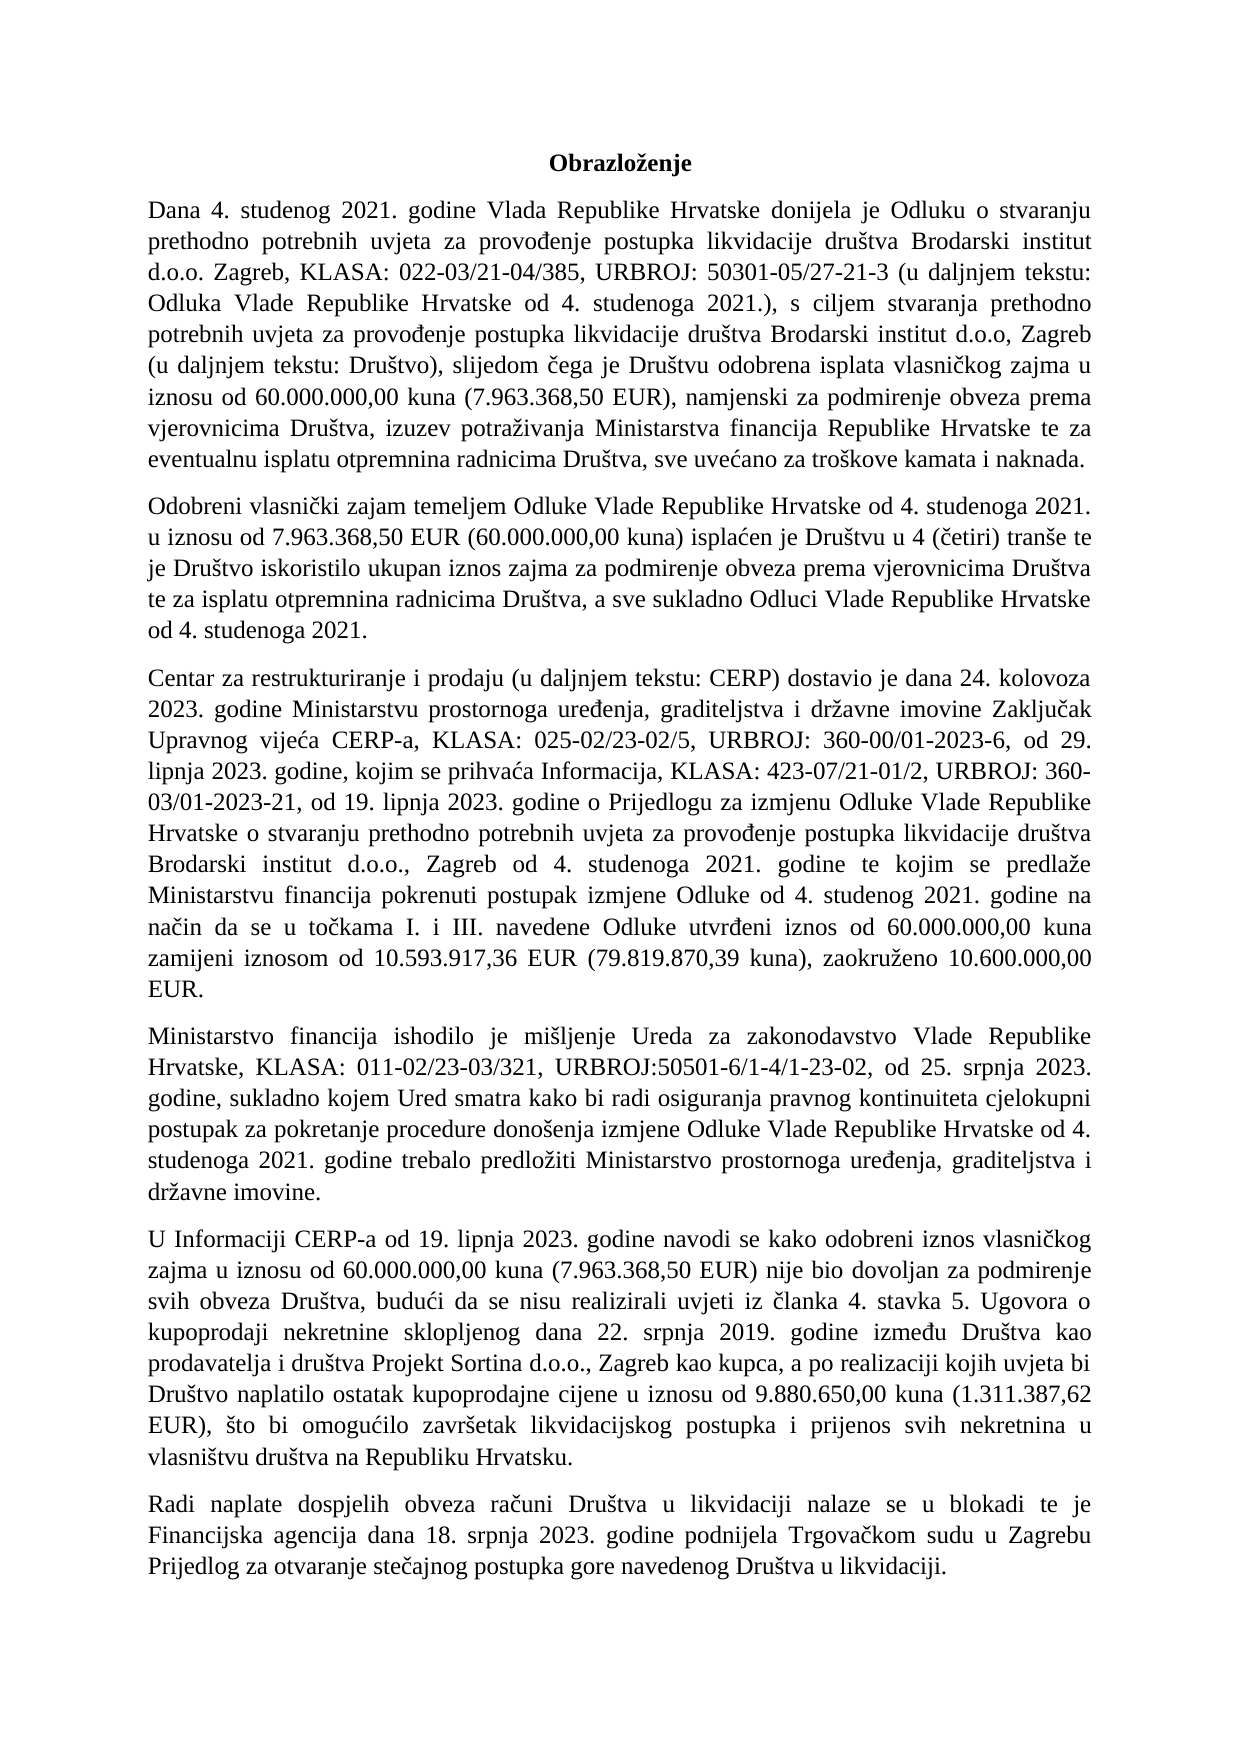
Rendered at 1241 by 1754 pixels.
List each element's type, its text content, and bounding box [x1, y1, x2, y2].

text Obrazloženje [148, 148, 1092, 176]
text Odobreni vlasnički zajam temeljem Odluke Vlade Republike Hrvatske od 4. studenoga 2021. u iznosu od 7.963.368,50 EUR (60.000.000,00 kuna) isplaćen je Društvu u 4 (četiri) tranše te je Društvo iskoristilo ukupan iznos zajma za podmirenje obveza prema vjerovnicima Društva te za isplatu otpremnina radnicima Društva, a sve sukladno Odluci Vlade Republike Hrvatske od 4. studenoga 2021. [148, 491, 1092, 644]
text Radi naplate dospjelih obveza računi Društva u likvidaciji nalaze se u blokadi te je Financijska agencija dana 18. srpnja 2023. godine podnijela Trgovačkom sudu u Zagrebu Prijedlog za otvaranje stečajnog postupka gore navedenog Društva u likvidaciji. [148, 1489, 1092, 1580]
text U Informaciji CERP-a od 19. lipnja 2023. godine navodi se kako odobreni iznos vlasničkog zajma u iznosu od 60.000.000,00 kuna (7.963.368,50 EUR) nije bio dovoljan za podmirenje svih obveza Društva, budući da se nisu realizirali uvjeti iz članka 4. stavka 5. Ugovora o kupoprodaji nekretnine sklopljenog dana 22. srpnja 2019. godine između Društva kao prodavatelja i društva Projekt Sortina d.o.o., Zagreb kao kupca, a po realizaciji kojih uvjeta bi Društvo naplatilo ostatak kupoprodajne cijene u iznosu od 9.880.650,00 kuna (1.311.387,62 EUR), što bi omogućilo završetak likvidacijskog postupka i prijenos svih nekretnina u vlasništvu društva na Republiku Hrvatsku. [148, 1224, 1092, 1470]
text Centar za restrukturiranje i prodaju (u daljnjem tekstu: CERP) dostavio je dana 24. kolovoza 2023. godine Ministarstvu prostornoga uređenja, graditeljstva i državne imovine Zaključak Upravnog vijeća CERP-a, KLASA: 025-02/23-02/5, URBROJ: 360-00/01-2023-6, od 29. lipnja 2023. godine, kojim se prihvaća Informacija, KLASA: 423-07/21-01/2, URBROJ: 360-03/01-2023-21, od 19. lipnja 2023. godine o Prijedlogu za izmjenu Odluke Vlade Republike Hrvatske o stvaranju prethodno potrebnih uvjeta za provođenje postupka likvidacije društva Brodarski institut d.o.o., Zagreb od 4. studenoga 2021. godine te kojim se predlaže Ministarstvu financija pokrenuti postupak izmjene Odluke od 4. studenog 2021. godine na način da se u točkama I. i III. navedene Odluke utvrđeni iznos od 60.000.000,00 kuna zamijeni iznosom od 10.593.917,36 EUR (79.819.870,39 kuna), zaokruženo 10.600.000,00 EUR. [148, 663, 1092, 1002]
text Ministarstvo financija ishodilo je mišljenje Ureda za zakonodavstvo Vlade Republike Hrvatske, KLASA: 011-02/23-03/321, URBROJ:50501-6/1-4/1-23-02, od 25. srpnja 2023. godine, sukladno kojem Ured smatra kako bi radi osiguranja pravnog kontinuiteta cjelokupni postupak za pokretanje procedure donošenja izmjene Odluke Vlade Republike Hrvatske od 4. studenoga 2021. godine trebalo predložiti Ministarstvo prostornoga uređenja, graditeljstva i državne imovine. [148, 1021, 1092, 1205]
text Dana 4. studenog 2021. godine Vlada Republike Hrvatske donijela je Odluku o stvaranju prethodno potrebnih uvjeta za provođenje postupka likvidacije društva Brodarski institut d.o.o. Zagreb, KLASA: 022-03/21-04/385, URBROJ: 50301-05/27-21-3 (u daljnjem tekstu: Odluka Vlade Republike Hrvatske od 4. studenoga 2021.), s ciljem stvaranja prethodno potrebnih uvjeta za provođenje postupka likvidacije društva Brodarski institut d.o.o, Zagreb (u daljnjem tekstu: Društvo), slijedom čega je Društvu odobrena isplata vlasničkog zajma u iznosu od 60.000.000,00 kuna (7.963.368,50 EUR), namjenski za podmirenje obveza prema vjerovnicima Društva, izuzev potraživanja Ministarstva financija Republike Hrvatske te za eventualnu isplatu otpremnina radnicima Društva, sve uvećano za troškove kamata i naknada. [148, 195, 1092, 472]
